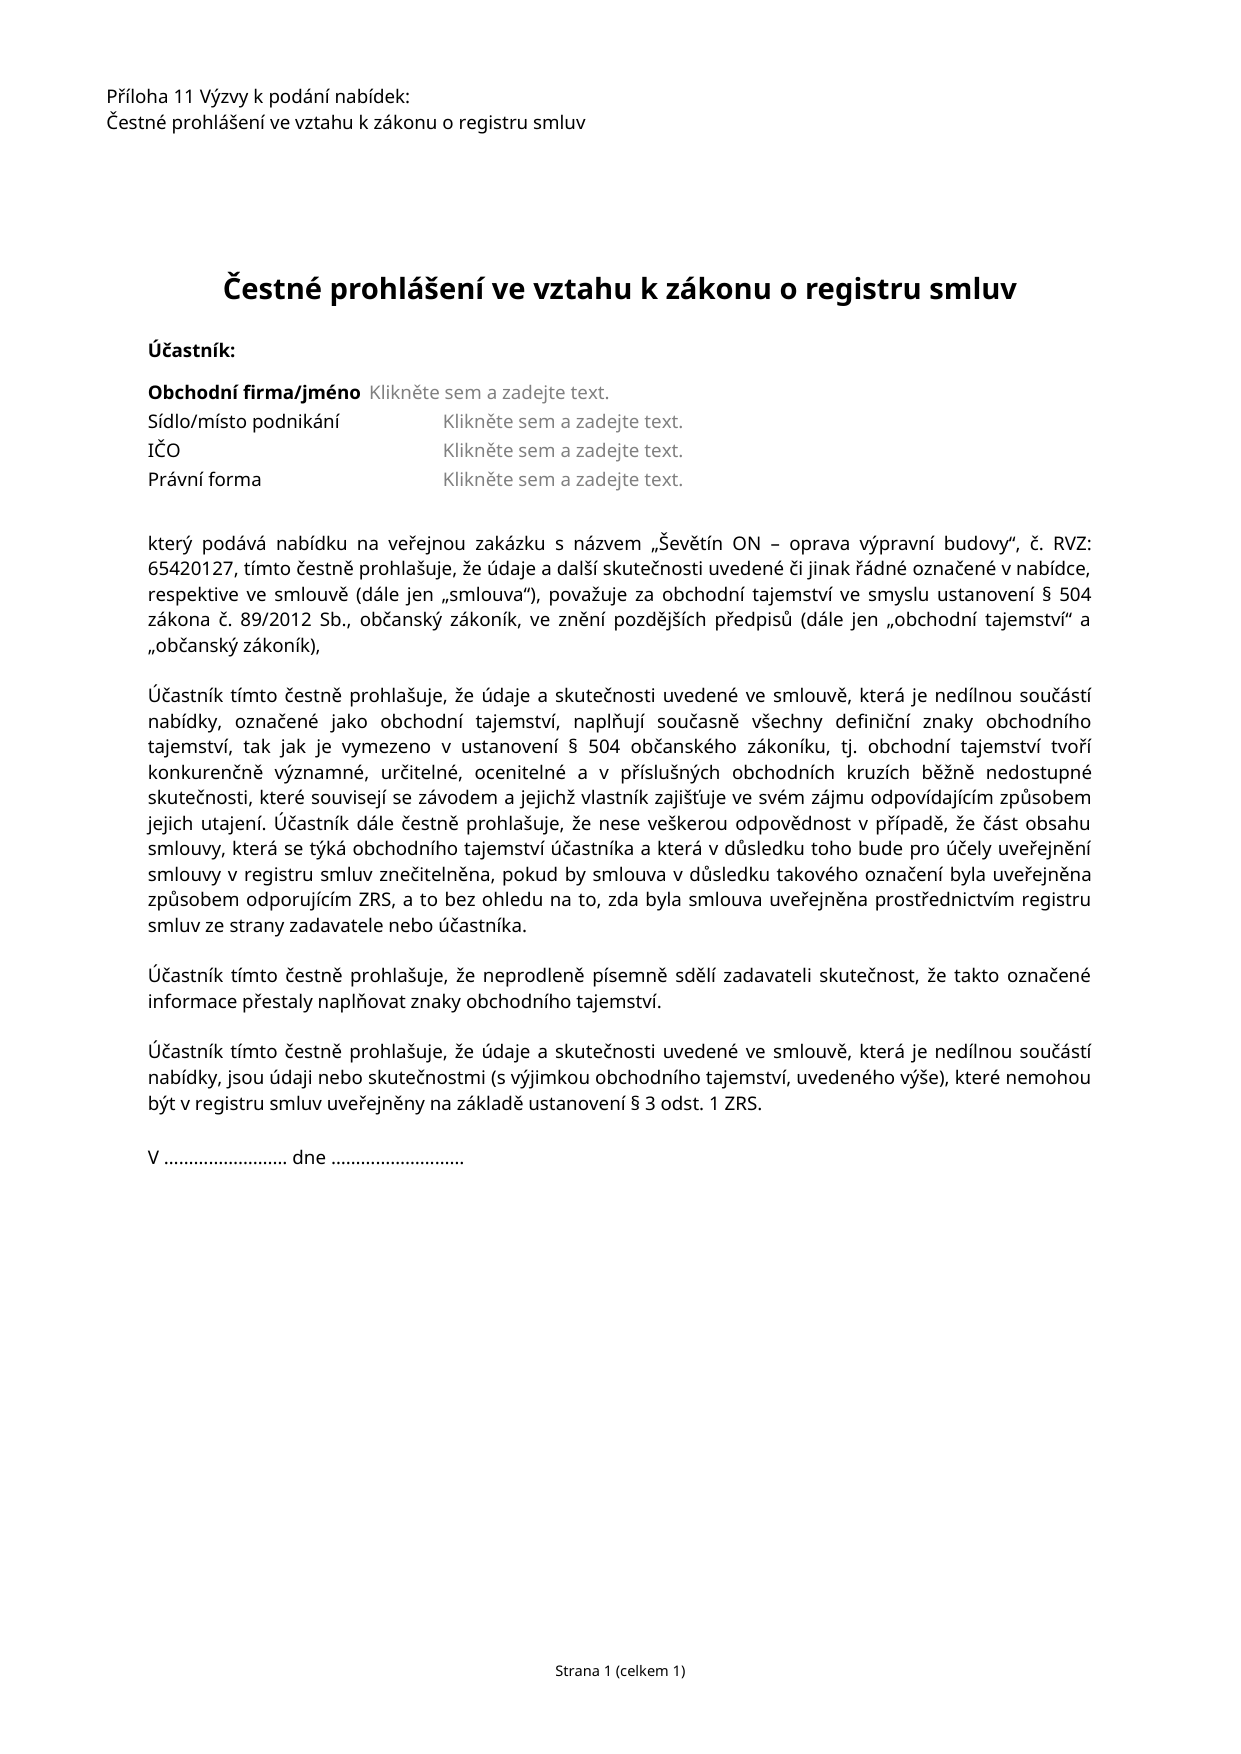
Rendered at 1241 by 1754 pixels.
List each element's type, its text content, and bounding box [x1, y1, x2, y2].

text Účastník: [148, 333, 1093, 364]
text Účastník tímto čestně prohlašuje, že neprodleně písemně sdělí zadavateli skutečnost, že takto označené informace přestaly naplňovat znaky obchodního tajemství. [148, 963, 1093, 1014]
text IČO [148, 434, 1093, 463]
text který podává nabídku na veřejnou zakázku s názvem „Ševětín ON – oprava výpravní budovy“, č. RVZ: 65420127, tímto čestně prohlašuje, že údaje a další skutečnosti uvedené či jinak řádné označené v nabídce, respektive ve smlouvě (dále jen „smlouva“), považuje za obchodní tajemství ve smyslu ustanovení § 504 zákona č. 89/2012 Sb., občanský zákoník, ve znění pozdějších předpisů (dále jen „obchodní tajemství“ a „občanský zákoník), [148, 530, 1093, 658]
text Sídlo/místo podnikání [148, 405, 1093, 434]
text V ………………….… dne ……………………… [148, 1140, 1092, 1169]
text Právní forma [148, 463, 1093, 492]
title Čestné prohlášení ve vztahu k zákonu o registru smluv [148, 268, 1093, 308]
text Účastník tímto čestně prohlašuje, že údaje a skutečnosti uvedené ve smlouvě, která je nedílnou součástí nabídky, jsou údaji nebo skutečnostmi (s výjimkou obchodního tajemství, uvedeného výše), které nemohou být v registru smluv uveřejněny na základě ustanovení § 3 odst. 1 ZRS. [148, 1039, 1093, 1115]
text Účastník tímto čestně prohlašuje, že údaje a skutečnosti uvedené ve smlouvě, která je nedílnou součástí nabídky, označené jako obchodní tajemství, naplňují současně všechny definiční znaky obchodního tajemství, tak jak je vymezeno v ustanovení § 504 občanského zákoníku, tj. obchodní tajemství tvoří konkurenčně významné, určitelné, ocenitelné a v příslušných obchodních kruzích běžně nedostupné skutečnosti, které souvisejí se závodem a jejichž vlastník zajišťuje ve svém zájmu odpovídajícím způsobem jejich utajení. Účastník dále čestně prohlašuje, že nese veškerou odpovědnost v případě, že část obsahu smlouvy, která se týká obchodního tajemství účastníka a která v důsledku toho bude pro účely uveřejnění smlouvy v registru smluv znečitelněna, pokud by smlouva v důsledku takového označení byla uveřejněna způsobem odporujícím ZRS, a to bez ohledu na to, zda byla smlouva uveřejněna prostřednictvím registru smluv ze strany zadavatele nebo účastníka. [148, 683, 1093, 938]
text Obchodní firma/jméno [148, 376, 1093, 405]
